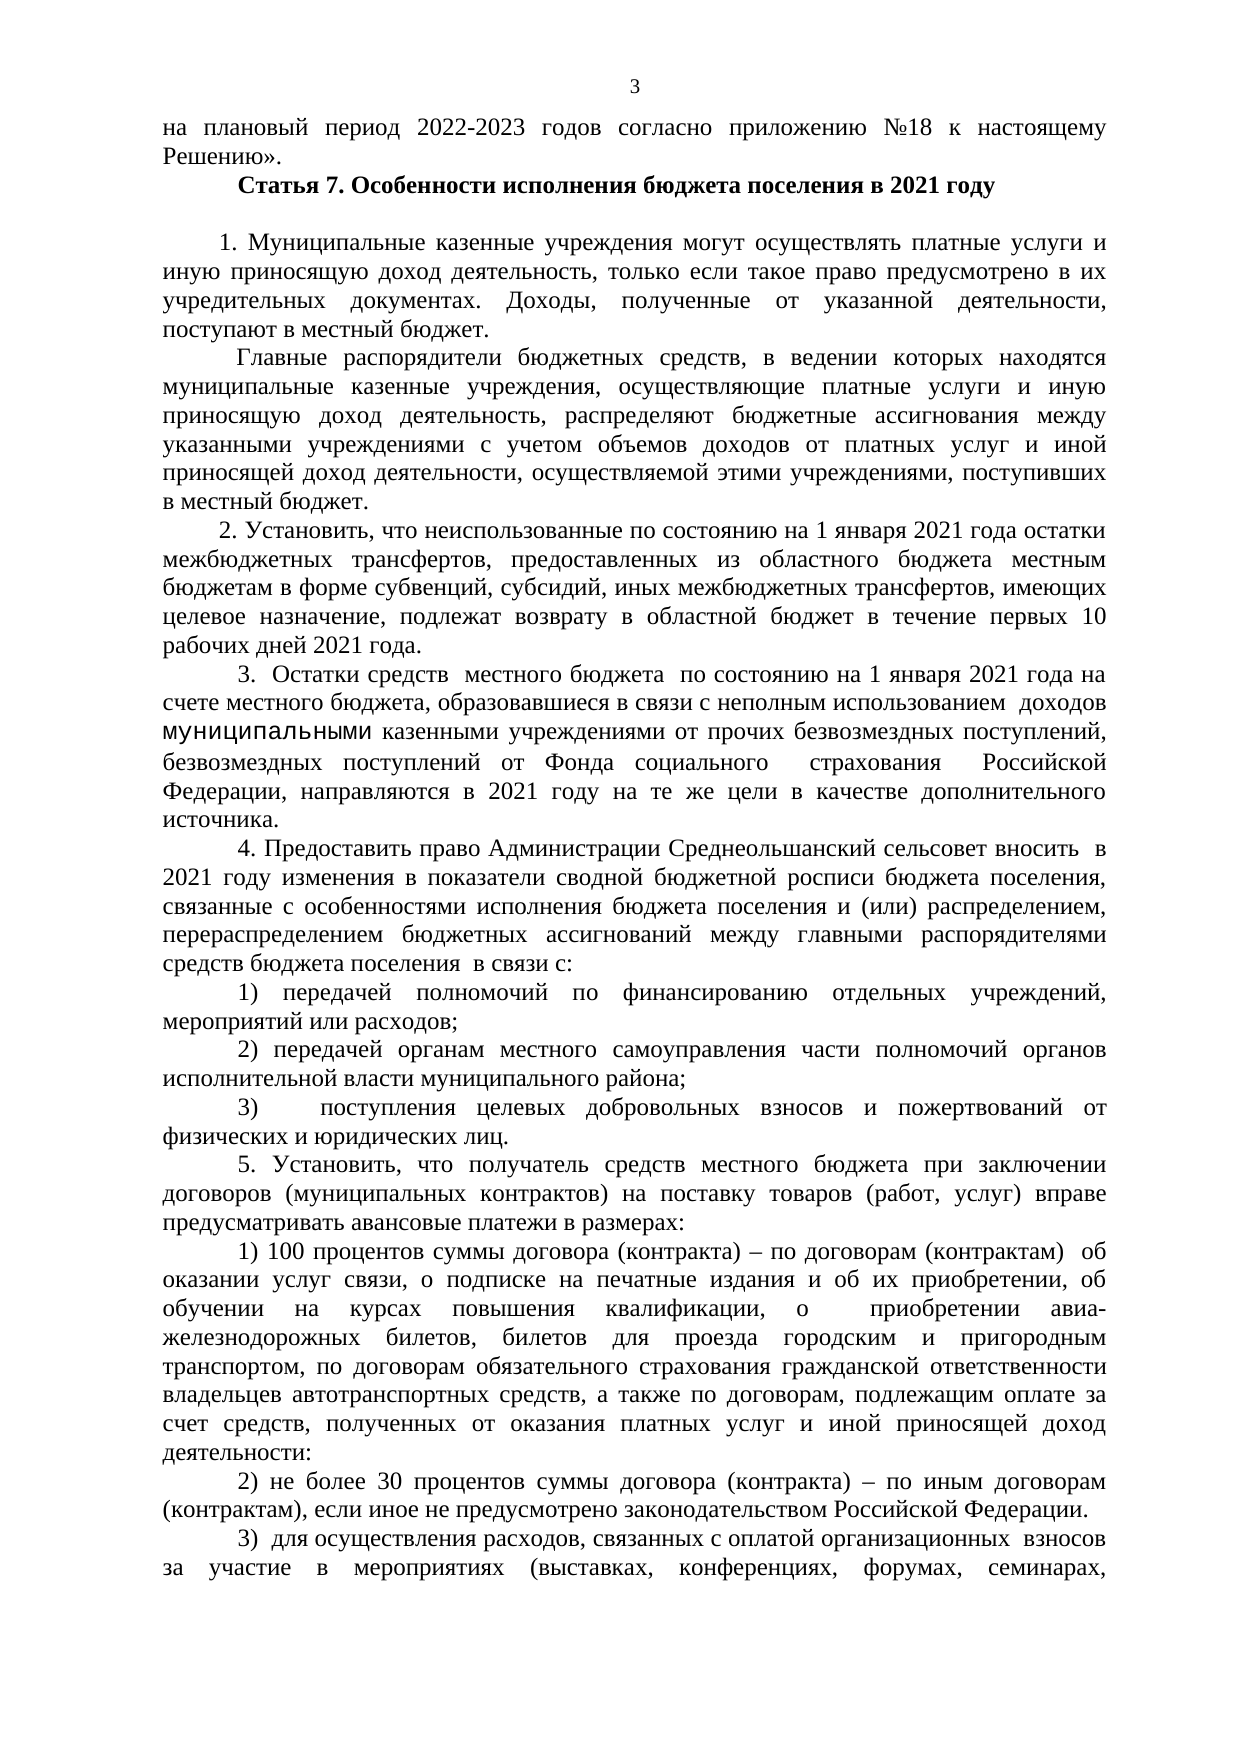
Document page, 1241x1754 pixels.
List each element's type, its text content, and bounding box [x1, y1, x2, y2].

text 2) не более 30 процентов суммы договора (контракта) – по иным договорам (контрактам), если иное не предусмотрено законодательством Российской Федерации. [162, 1466, 1107, 1523]
text 5. Установить, что получатель средств местного бюджета при заключении договоров (муниципальных контрактов) на поставку товаров (работ, услуг) вправе предусматривать авансовые платежи в размерах: [162, 1149, 1107, 1236]
text 3. Остатки средств местного бюджета по состоянию на 1 января 2021 года на счете местного бюджета, образовавшиеся в связи с неполным использованием доходов муниципальными казенными учреждениями от прочих безвозмездных поступлений, безвозмездных поступлений от Фонда социального страхования Российской Федерации, направляются в 2021 году на те же цели в качестве дополнительного источника. [162, 659, 1107, 833]
text 3) поступления целевых добровольных взносов и пожертвований от физических и юридических лиц. [162, 1092, 1107, 1149]
text 2) передачей органам местного самоуправления части полномочий органов исполнительной власти муниципального района; [162, 1034, 1107, 1092]
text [162, 112, 1107, 170]
text 1. Муниципальные казенные учреждения могут осуществлять платные услуги и иную приносящую доход деятельность, только если такое право предусмотрено в их учредительных документах. Доходы, полученные от указанной деятельности, поступают в местный бюджет. [162, 227, 1107, 342]
text 2. Установить, что неиспользованные по состоянию на 1 января 2021 года остатки межбюджетных трансфертов, предоставленных из областного бюджета местным бюджетам в форме субвенций, субсидий, иных межбюджетных трансфертов, имеющих целевое назначение, подлежат возврату в областной бюджет в течение первых 10 рабочих дней 2021 года. [162, 515, 1107, 659]
text Главные распорядители бюджетных средств, в ведении которых находятся муниципальные казенные учреждения, осуществляющие платные услуги и иную приносящую доход деятельность, распределяют бюджетные ассигнования между указанными учреждениями с учетом объемов доходов от платных услуг и иной приносящей доход деятельности, осуществляемой этими учреждениями, поступивших в местный бюджет. [162, 342, 1107, 515]
text Статья 7. Особенности исполнения бюджета поселения в 2021 году [162, 170, 1107, 199]
text 4. Предоставить право Администрации Среднеольшанский сельсовет вносить в 2021 году изменения в показатели сводной бюджетной росписи бюджета поселения, связанные с особенностями исполнения бюджета поселения и (или) распределением, перераспределением бюджетных ассигнований между главными распорядителями средств бюджета поселения в связи с: [162, 833, 1107, 977]
text 1) передачей полномочий по финансированию отдельных учреждений, мероприятий или расходов; [162, 977, 1107, 1034]
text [162, 1523, 1107, 1581]
text 1) 100 процентов суммы договора (контракта) – по договорам (контрактам) об оказании услуг связи, о подписке на печатные издания и об их приобретении, об обучении на курсах повышения квалификации, о приобретении авиа-железнодорожных билетов, билетов для проезда городским и пригородным транспортом, по договорам обязательного страхования гражданской ответственности владельцев автотранспортных средств, а также по договорам, подлежащим оплате за счет средств, полученных от оказания платных услуг и иной приносящей доход деятельности: [162, 1236, 1107, 1466]
